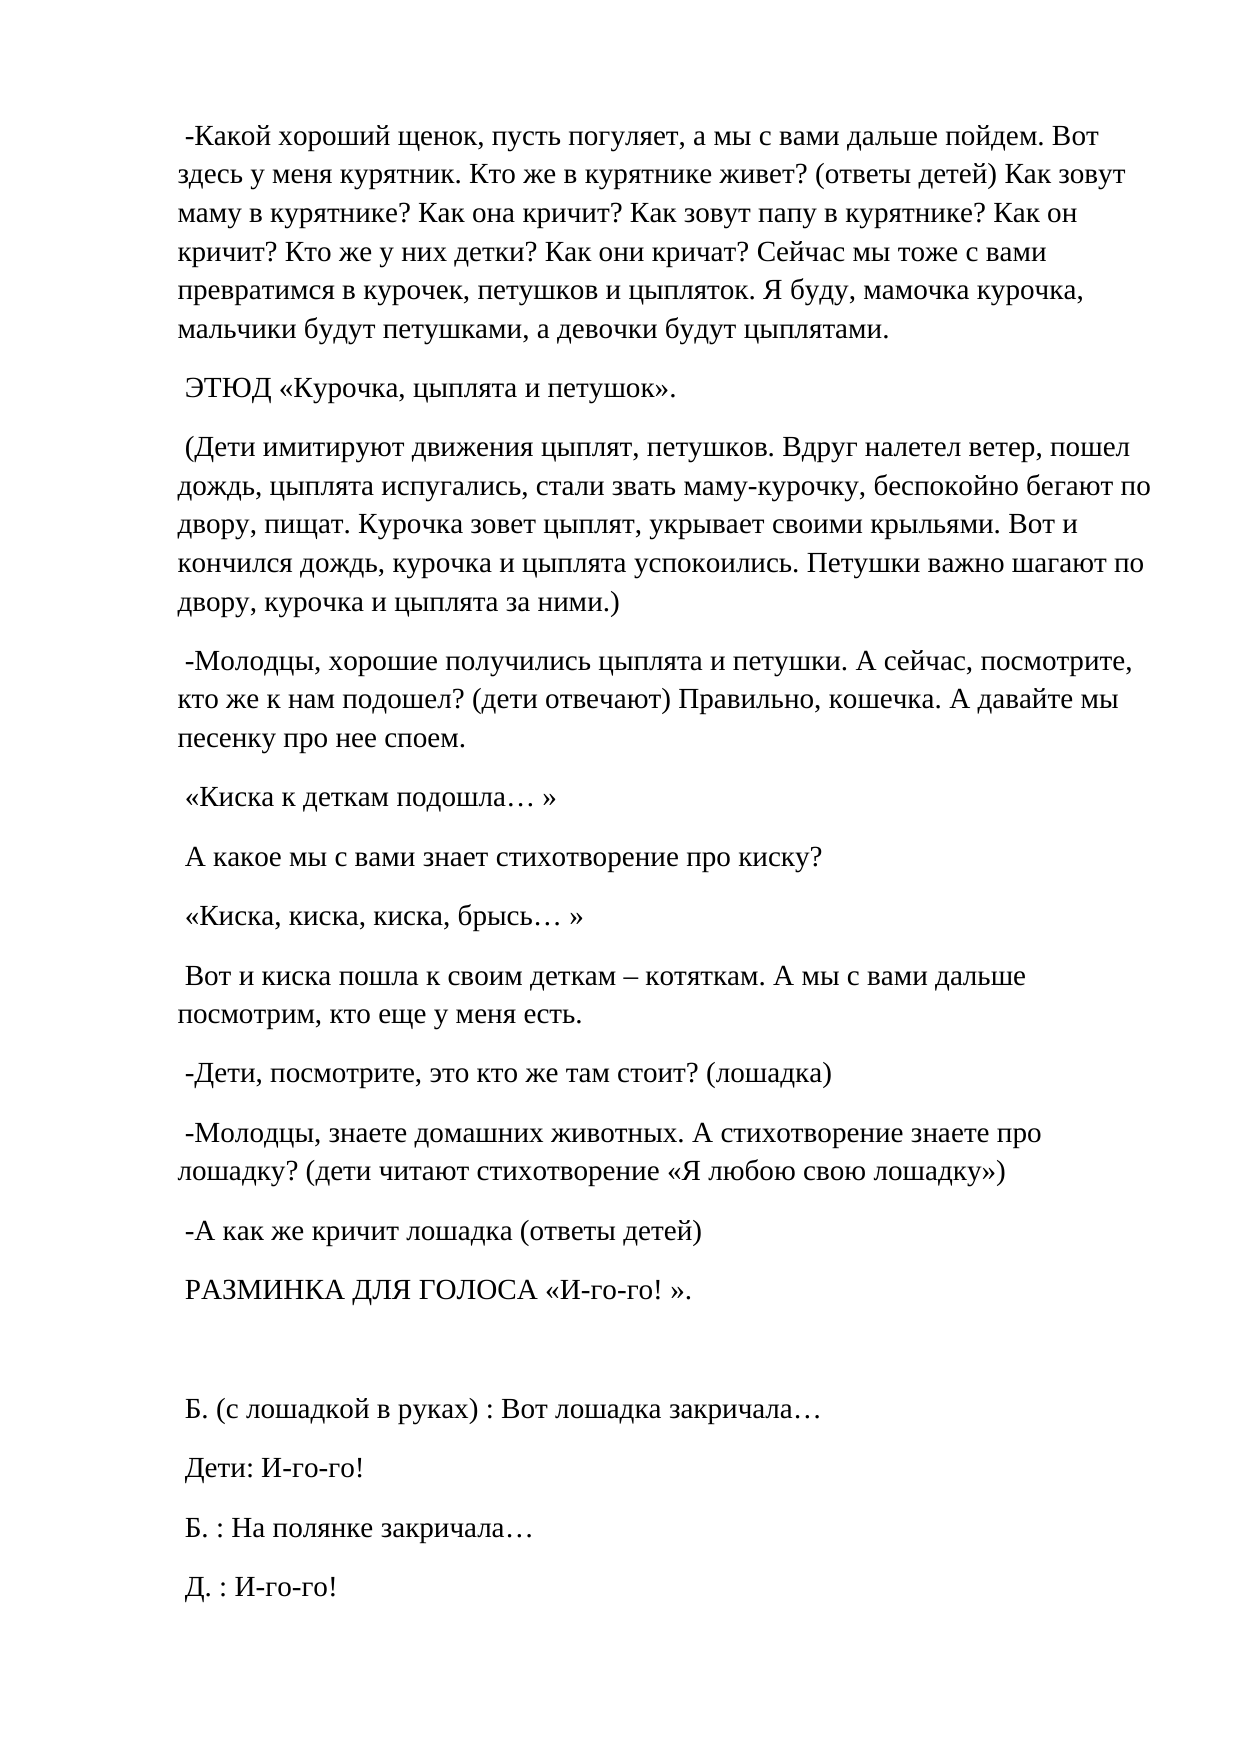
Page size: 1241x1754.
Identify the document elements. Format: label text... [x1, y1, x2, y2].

text -Дети, посмотрите, это кто же там стоит? (лошадка) [177, 1056, 1152, 1089]
text ЭТЮД «Курочка, цыплята и петушок». [177, 370, 1152, 404]
text -Молодцы, хорошие получились цыплята и петушки. А сейчас, посмотрите, кто же к нам подошел? (дети отвечают) Правильно, кошечка. А давайте мы песенку про нее споем. [177, 643, 1152, 754]
text Б. (с лошадкой в руках) : Вот лошадка закричала… [177, 1391, 1152, 1424]
text РАЗМИНКА ДЛЯ ГОЛОСА «И-го-го! ». [177, 1272, 1152, 1306]
text (Дети имитируют движения цыплят, петушков. Вдруг налетел ветер, пошел дождь, цыплята испугались, стали звать маму-курочку, беспокойно бегают по двору, пищат. Курочка зовет цыплят, укрывает своими крыльями. Вот и кончился дождь, курочка и цыплята успокоились. Петушки важно шагают по двору, курочка и цыплята за ними.) [177, 429, 1152, 617]
text «Киска, киска, киска, брысь… » [177, 898, 1152, 932]
text -Молодцы, знаете домашних животных. А стихотворение знаете про лошадку? (дети читают стихотворение «Я любою свою лошадку») [177, 1115, 1152, 1187]
text Б. : На полянке закричала… [177, 1510, 1152, 1543]
text -А как же кричит лошадка (ответы детей) [177, 1213, 1152, 1246]
text «Киска к деткам подошла… » [177, 779, 1152, 813]
text А какое мы с вами знает стихотворение про киску? [177, 839, 1152, 872]
text Д. : И-го-го! [177, 1569, 1152, 1603]
text Дети: И-го-го! [177, 1450, 1152, 1484]
text -Какой хороший щенок, пусть погуляет, а мы с вами дальше пойдем. Вот здесь у меня курятник. Кто же в курятнике живет? (ответы детей) Как зовут маму в курятнике? Как она кричит? Как зовут папу в курятнике? Как он кричит? Кто же у них детки? Как они кричат? Сейчас мы тоже с вами превратимся в курочек, петушков и цыпляток. Я буду, мамочка курочка, мальчики будут петушками, а девочки будут цыплятами. [177, 118, 1152, 344]
text Вот и киска пошла к своим деткам – котяткам. А мы с вами дальше посмотрим, кто еще у меня есть. [177, 958, 1152, 1030]
